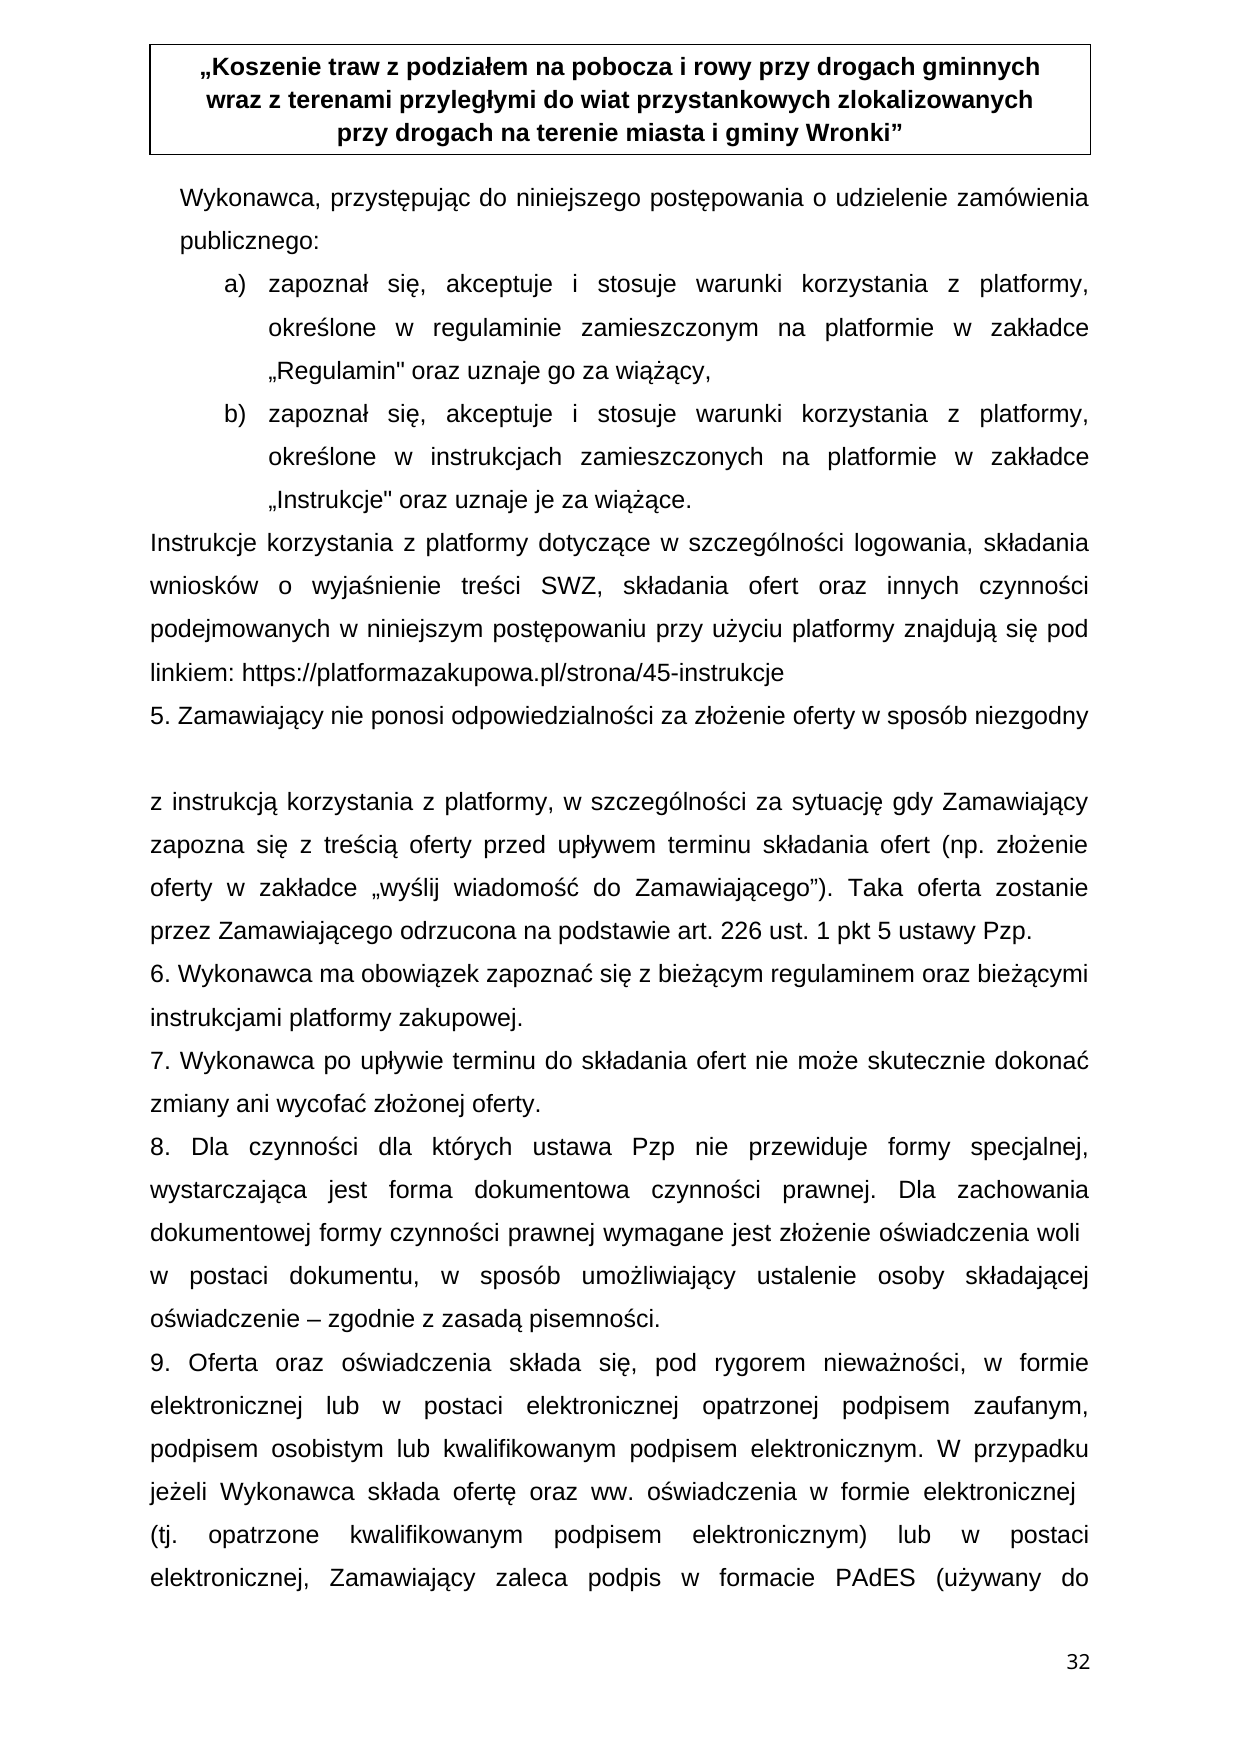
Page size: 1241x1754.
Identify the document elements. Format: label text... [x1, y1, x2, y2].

text 7. Wykonawca po upływie terminu do składania ofert nie może skutecznie dokonać zmiany ani wycofać złożonej oferty. [150, 1046, 1090, 1118]
list zapoznał się, akceptuje i stosuje warunki korzystania z platformy, określone w instrukcjach zamieszczonych na platformie w zakładce „Instrukcje" oraz uznaje je za wiążące. [224, 399, 1090, 514]
text 8. Dla czynności dla których ustawa Pzp nie przewiduje formy specjalnej, wystarczająca jest forma dokumentowa czynności prawnej. Dla zachowania dokumentowej formy czynności prawnej wymagane jest złożenie oświadczenia woli w postaci dokumentu, w sposób umożliwiający ustalenie osoby składającej oświadczenie – zgodnie z zasadą pisemności. [150, 1132, 1090, 1333]
list zapoznał się, akceptuje i stosuje warunki korzystania z platformy, określone w regulaminie zamieszczonym na platformie w zakładce „Regulamin" oraz uznaje go za wiążący, [224, 269, 1090, 384]
text 5. Zamawiający nie ponosi odpowiedzialności za złożenie oferty w sposób niezgodny z instrukcją korzystania z platformy, w szczególności za sytuację gdy Zamawiający zapozna się z treścią oferty przed upływem terminu składania ofert (np. złożenie oferty w zakładce „wyślij wiadomość do Zamawiającego”). Taka oferta zostanie przez Zamawiającego odrzucona na podstawie art. 226 ust. 1 pkt 5 ustawy Pzp. [150, 701, 1090, 945]
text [150, 1348, 1090, 1592]
text 6. Wykonawca ma obowiązek zapoznać się z bieżącym regulaminem oraz bieżącymi instrukcjami platformy zakupowej. [150, 959, 1090, 1031]
text Instrukcje korzystania z platformy dotyczące w szczególności logowania, składania wniosków o wyjaśnienie treści SWZ, składania ofert oraz innych czynności podejmowanych w niniejszym postępowaniu przy użyciu platformy znajdują się pod linkiem: https://platformazakupowa.pl/strona/45-instrukcje [150, 528, 1090, 686]
text Wykonawca, przystępując do niniejszego postępowania o udzielenie zamówienia publicznego: [179, 183, 1090, 255]
